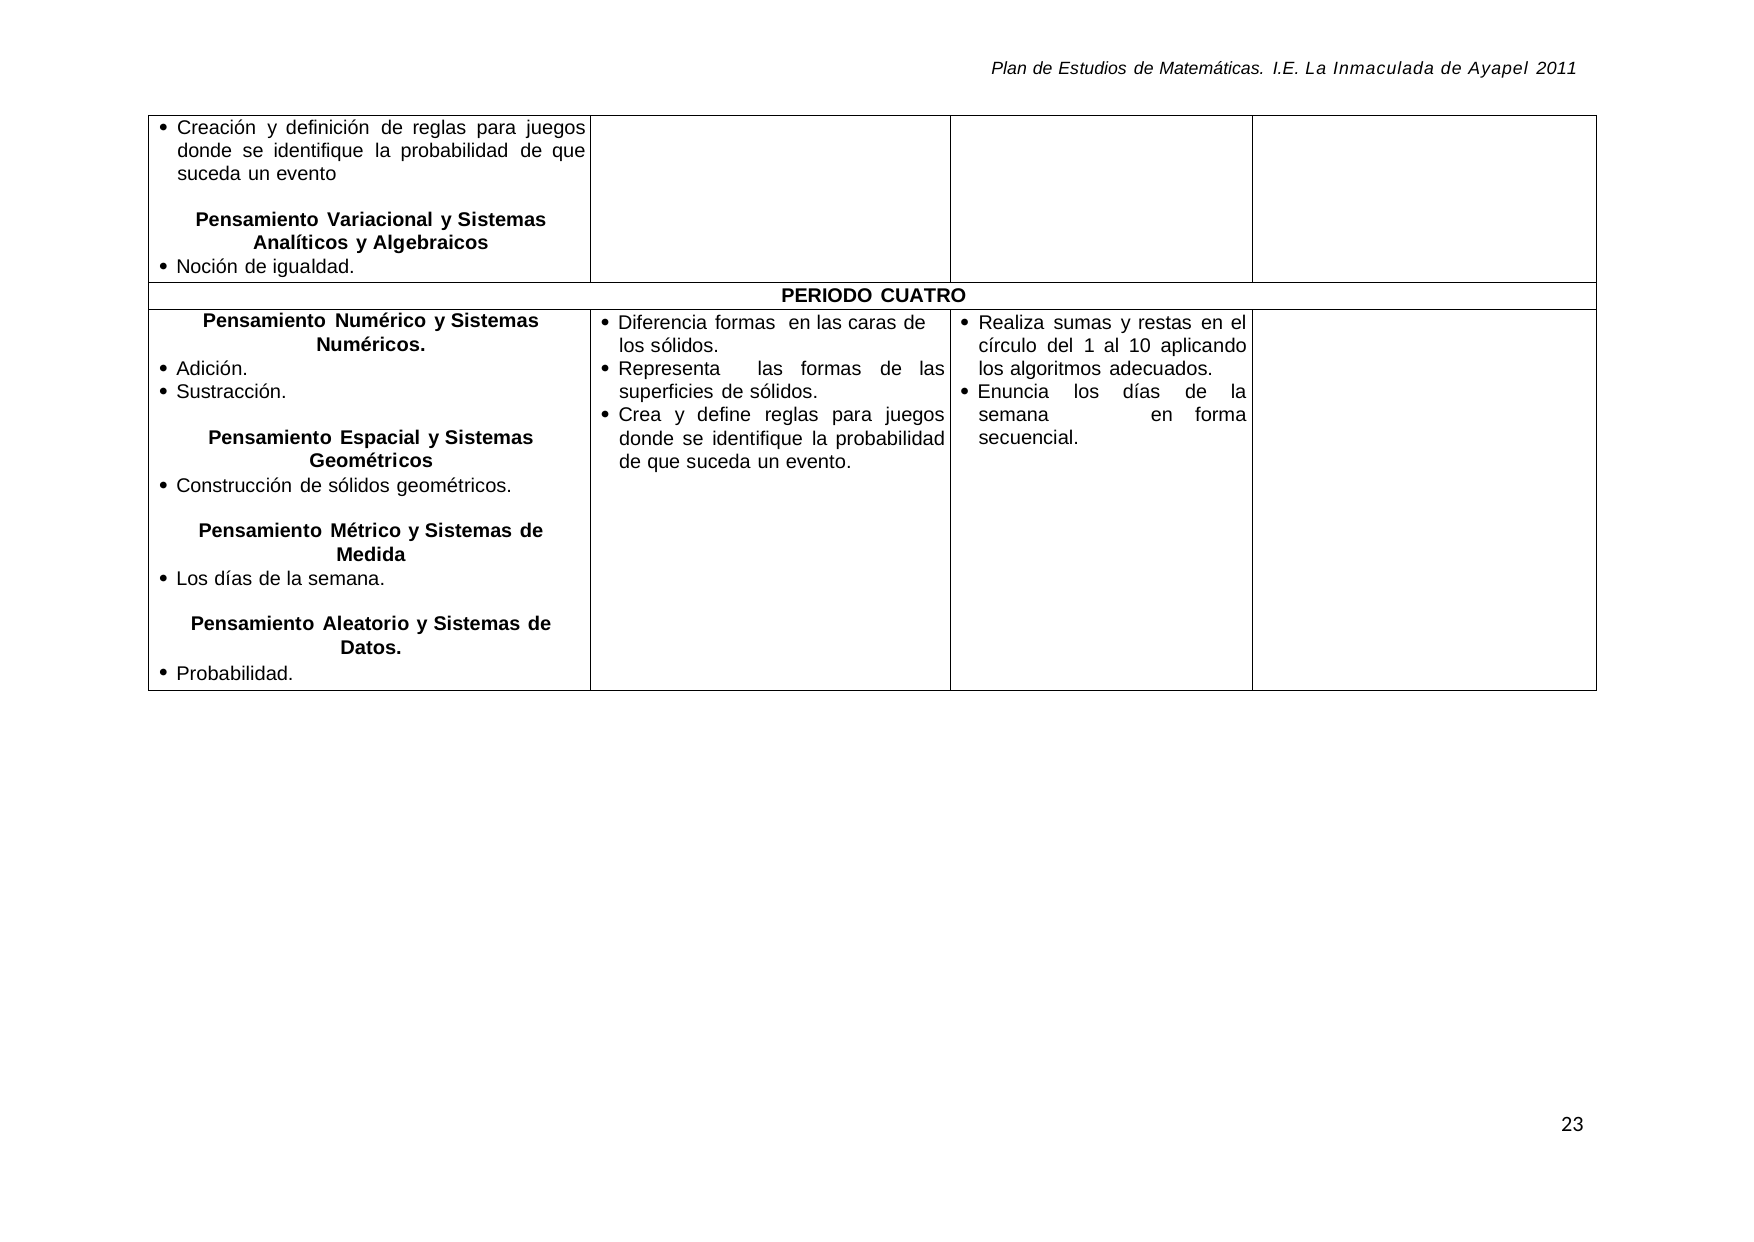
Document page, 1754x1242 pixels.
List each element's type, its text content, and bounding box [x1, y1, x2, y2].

table_header [1253, 116, 1596, 282]
table_cell  Realiza sumas y restas en el círculo del 1 al 10 aplicando los algoritmos adecuados.  Enuncia los días de la semana en forma secuencial. [951, 310, 1252, 690]
table_header  Creación y definición de reglas para juegos donde se identifique la probabilidad de que suceda un evento Pensamiento Variacional y Sistemas Analíticos y Algebraicos  Noción de igualdad. [149, 116, 590, 282]
table_header [951, 116, 1252, 282]
table_header [591, 116, 950, 282]
table_cell [1253, 310, 1596, 690]
table_cell Pensamiento Numérico y Sistemas Numéricos.  Adición.  Sustracción. Pensamiento Espacial y Sistemas Geométricos  Construcción de sólidos geométricos. Pensamiento Métrico y Sistemas de Medida  Los días de la semana. Pensamiento Aleatorio y Sistemas de Datos.  Probabilidad. [149, 310, 590, 690]
table_cell  Diferencia formas en las caras de los sólidos.  Representa las formas de las superficies de sólidos.  Crea y define reglas para juegos donde se identifique la probabilidad de que suceda un evento. [591, 310, 950, 690]
table_cell PERIODO CUATRO [149, 283, 1596, 309]
